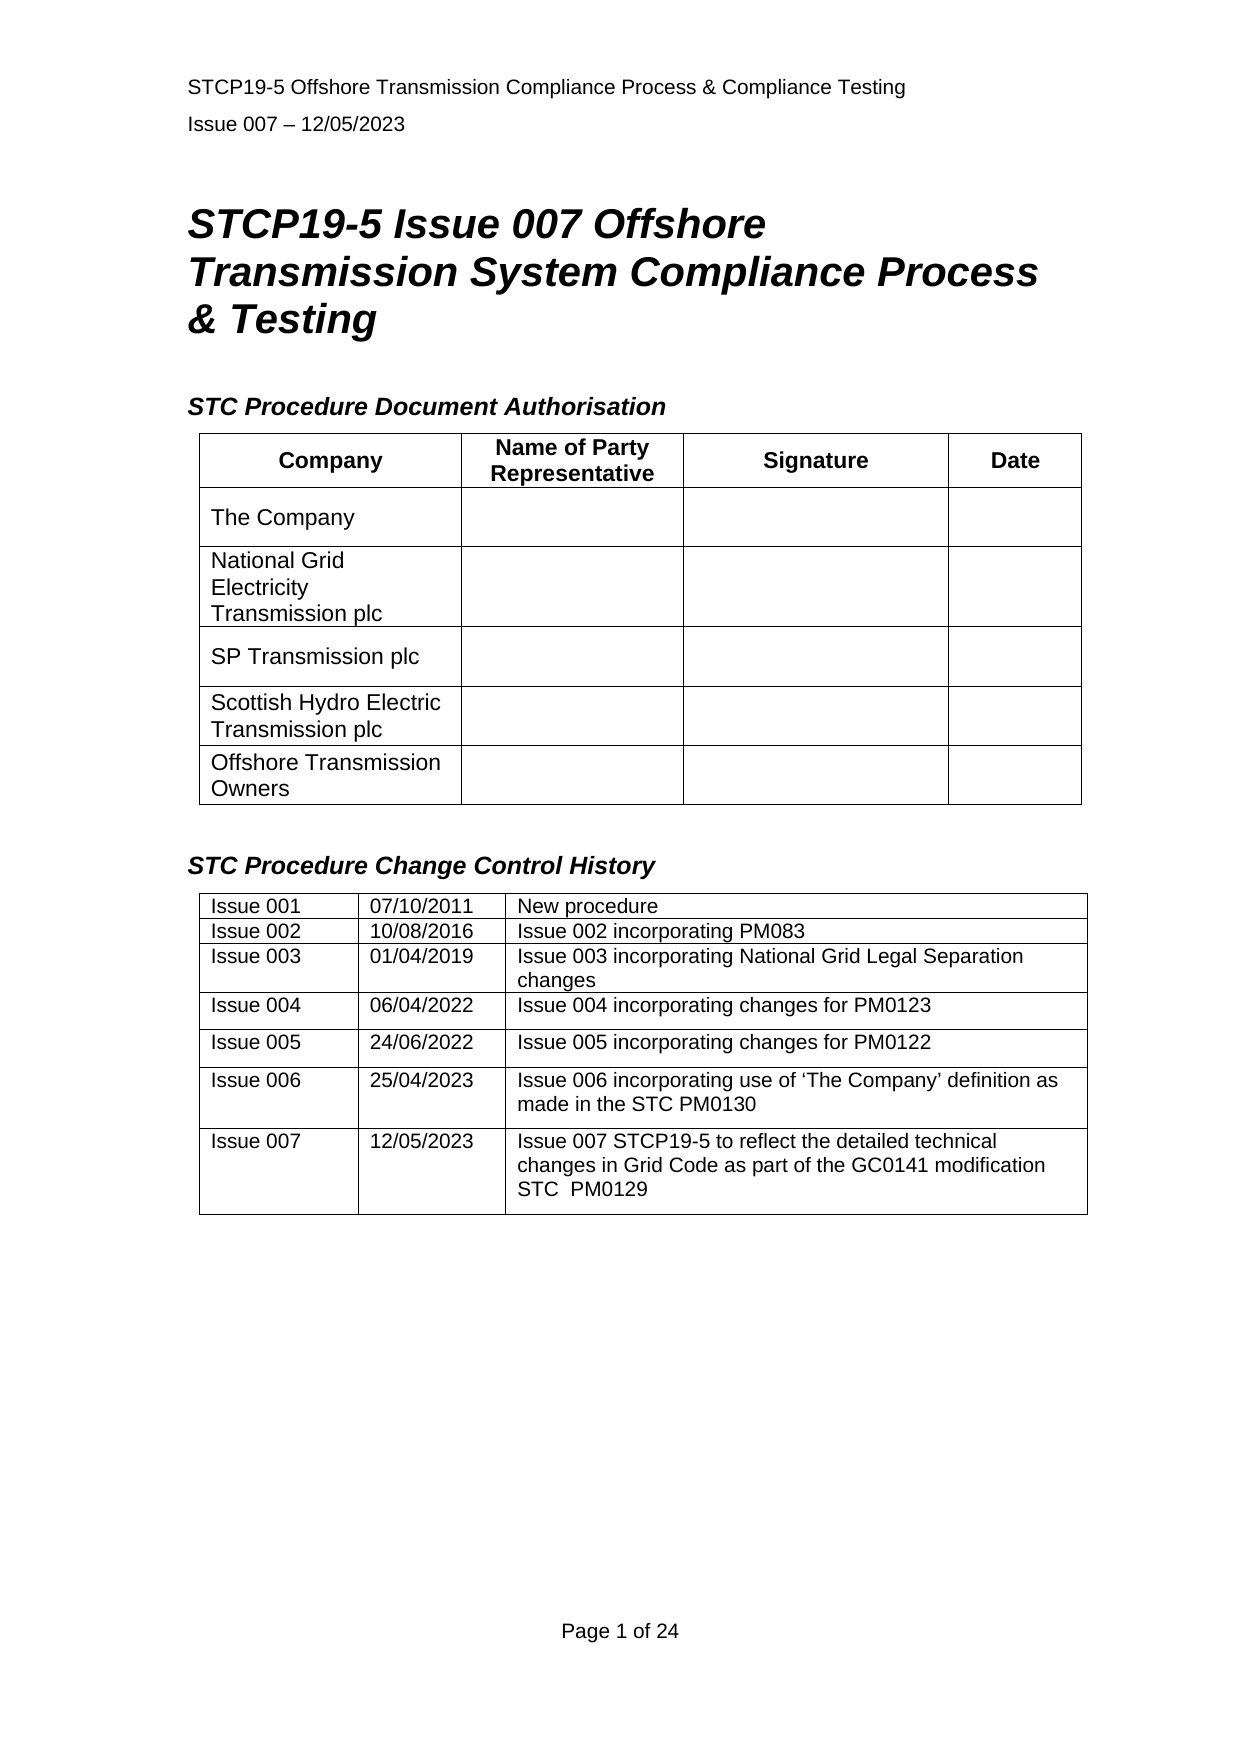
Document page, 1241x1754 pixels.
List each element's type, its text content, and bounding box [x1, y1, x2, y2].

table_cell National Grid Electricity Transmission plc [200, 547, 461, 626]
table_cell [684, 488, 948, 546]
table_cell [462, 488, 683, 546]
table_cell [949, 488, 1081, 546]
table_header New procedure [506, 894, 1087, 918]
table_cell [949, 627, 1081, 686]
table_cell 10/08/2016 [359, 919, 505, 943]
table_cell [462, 687, 683, 745]
table_cell Issue 003 incorporating National Grid Legal Separation changes [506, 944, 1087, 992]
table_cell [684, 627, 948, 686]
table_cell [684, 687, 948, 745]
table_cell 24/06/2022 [359, 1030, 505, 1067]
table_cell Issue 004 [200, 993, 358, 1029]
table_cell [684, 547, 948, 626]
table_cell Issue 005 incorporating changes for PM0122 [506, 1030, 1087, 1067]
table_cell 01/04/2019 [359, 944, 505, 992]
table_cell Issue 007 [200, 1129, 358, 1213]
table_cell Issue 007 STCP19-5 to reflect the detailed technical changes in Grid Code as part of the GC0141 modification STC PM0129 [506, 1129, 1087, 1213]
table_cell [462, 627, 683, 686]
subtitle STC Procedure Change Control History [187, 851, 1053, 880]
table_cell Issue 003 [200, 944, 358, 992]
table_cell 12/05/2023 [359, 1129, 505, 1213]
table_cell Issue 004 incorporating changes for PM0123 [506, 993, 1087, 1029]
table_cell [462, 547, 683, 626]
table_cell SP Transmission plc [200, 627, 461, 686]
table_cell The Company [200, 488, 461, 546]
table_header Name of Party Representative [462, 434, 683, 487]
table_cell 25/04/2023 [359, 1068, 505, 1128]
table_cell Issue 005 [200, 1030, 358, 1067]
subtitle STCP19-5 Issue 007 Offshore Transmission System Compliance Process & Testing [187, 199, 1053, 343]
subtitle STC Procedure Document Authorisation [187, 392, 1053, 420]
table_cell Offshore Transmission Owners [200, 746, 461, 804]
table_cell Issue 002 incorporating PM083 [506, 919, 1087, 943]
table_cell Issue 006 [200, 1068, 358, 1128]
table_header 07/10/2011 [359, 894, 505, 918]
table_cell 06/04/2022 [359, 993, 505, 1029]
table_header Signature [684, 434, 948, 487]
table_cell [949, 746, 1081, 804]
table_cell Issue 006 incorporating use of ‘The Company’ definition as made in the STC PM0130 [506, 1068, 1087, 1128]
table_cell Scottish Hydro Electric Transmission plc [200, 687, 461, 745]
table_cell [462, 746, 683, 804]
table_header Issue 001 [200, 894, 358, 918]
table_cell [949, 547, 1081, 626]
table_cell Issue 002 [200, 919, 358, 943]
table_header Date [949, 434, 1081, 487]
table_header Company [200, 434, 461, 487]
table_cell [684, 746, 948, 804]
table_cell [949, 687, 1081, 745]
